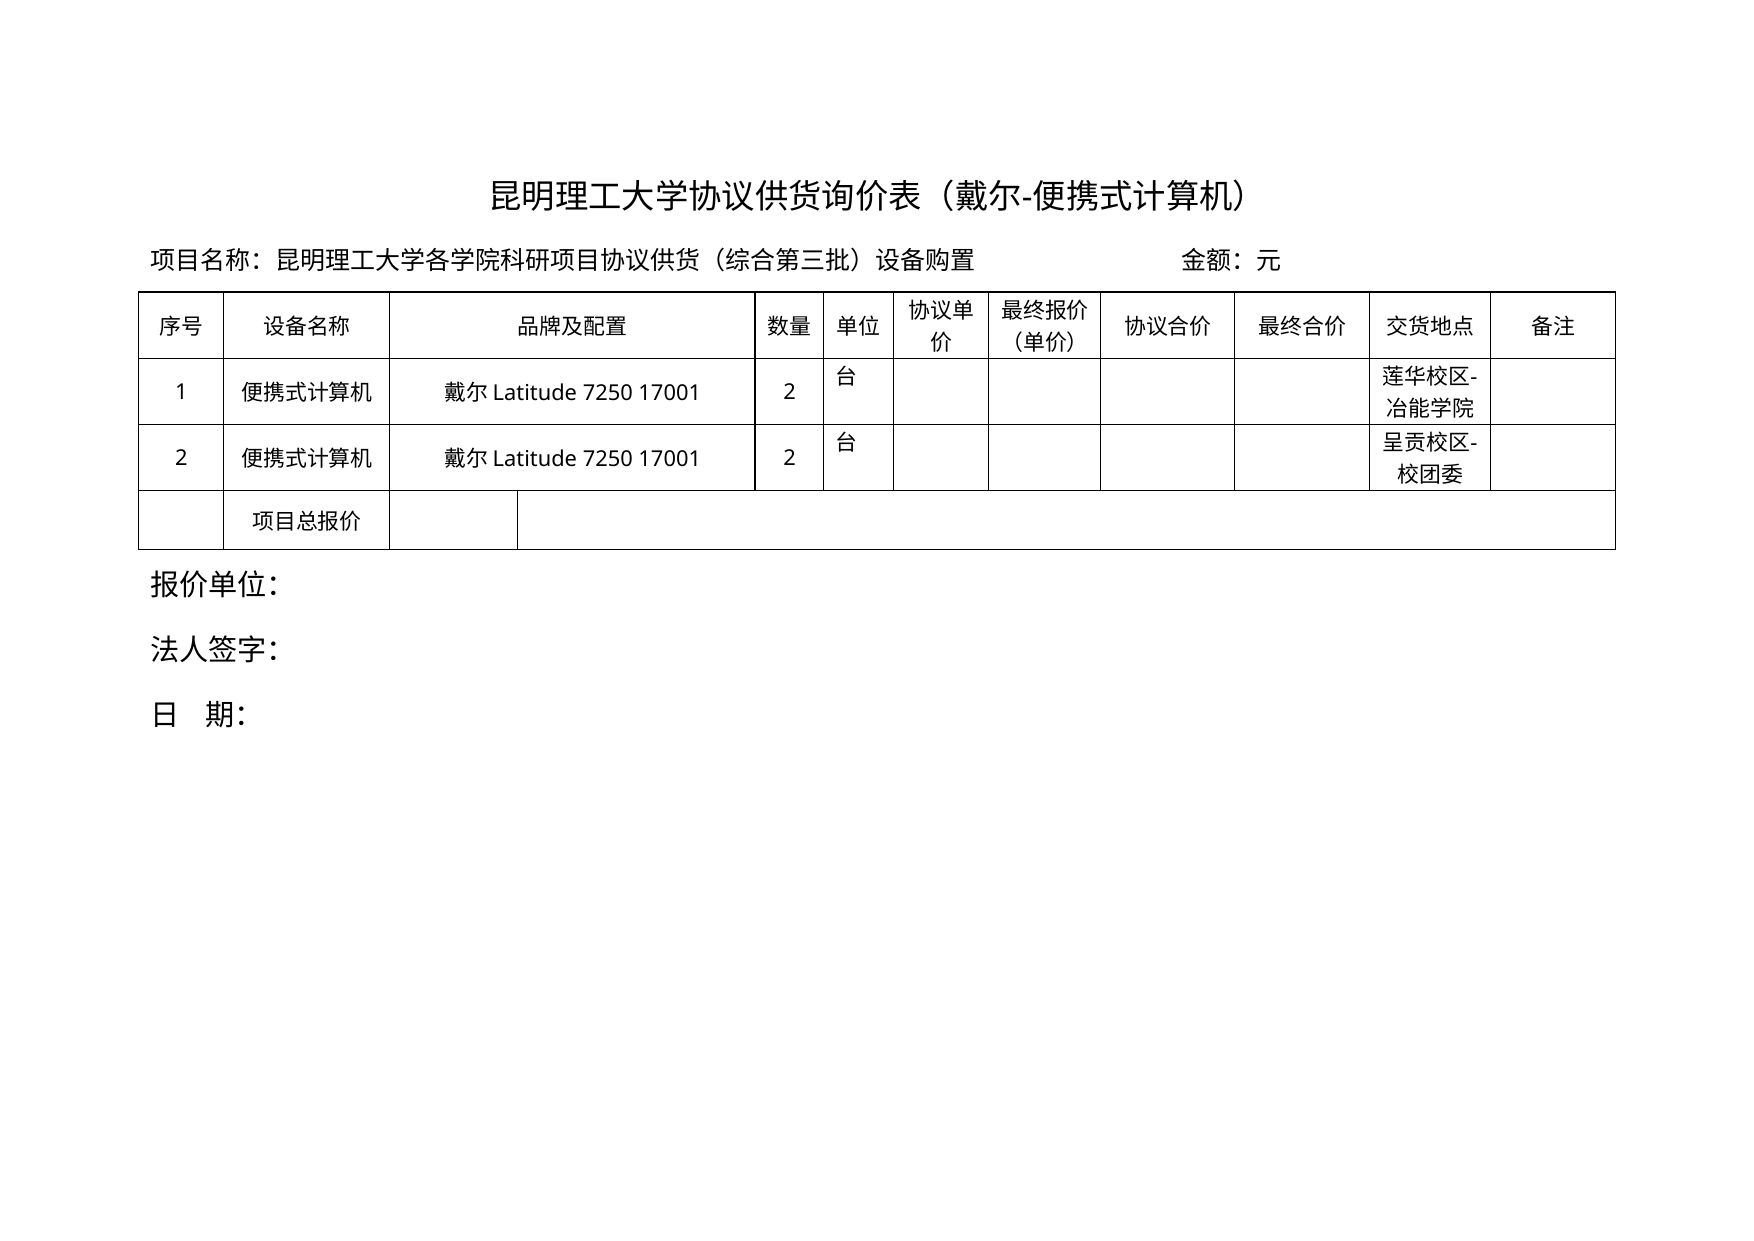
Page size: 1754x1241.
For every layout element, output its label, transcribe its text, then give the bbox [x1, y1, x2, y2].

table_cell 2 [756, 425, 823, 489]
table_cell 1 [139, 359, 223, 423]
text 日 期： [150, 680, 1604, 745]
table_header 设备名称 [224, 293, 389, 357]
table_header 单位 [824, 293, 893, 357]
table_cell 呈贡校区-校团委 [1370, 425, 1490, 489]
table_cell 戴尔 Latitude 7250 17001 [390, 359, 754, 423]
table_cell [1235, 359, 1369, 423]
table_cell 项目总报价 [224, 491, 389, 549]
table_cell 便携式计算机 [224, 359, 389, 423]
table_cell [989, 425, 1100, 489]
table_cell 2 [139, 425, 223, 489]
table_header 数量 [756, 293, 823, 357]
table_cell 台 [824, 359, 893, 423]
table_cell [894, 425, 988, 489]
table_header 序号 [139, 293, 223, 357]
table_header 协议单价 [894, 293, 988, 357]
text 昆明理工大学协议供货询价表（戴尔-便携式计算机） [150, 161, 1604, 226]
table_header 最终报价（单价） [989, 293, 1100, 357]
table_header 交货地点 [1370, 293, 1490, 357]
table_cell 戴尔 Latitude 7250 17001 [390, 425, 754, 489]
table_header 品牌及配置 [390, 293, 754, 357]
text 报价单位： [150, 550, 1604, 615]
table_header 最终合价 [1235, 293, 1369, 357]
table_cell 台 [824, 425, 893, 489]
table_cell [1491, 359, 1615, 423]
table_cell [989, 359, 1100, 423]
text 项目名称：昆明理工大学各学院科研项目协议供货（综合第三批）设备购置 金额：元 [150, 226, 1604, 291]
table_cell [1491, 425, 1615, 489]
table_cell 莲华校区-冶能学院 [1370, 359, 1490, 423]
text 法人签字： [150, 615, 1604, 680]
table_cell [1235, 425, 1369, 489]
table_cell [894, 359, 988, 423]
table_cell [390, 491, 517, 549]
table_cell 便携式计算机 [224, 425, 389, 489]
table_header 备注 [1491, 293, 1615, 357]
table_header 协议合价 [1101, 293, 1234, 357]
table_cell 2 [756, 359, 823, 423]
table_cell [139, 491, 223, 549]
table_cell [518, 491, 1615, 549]
table_cell [1101, 425, 1234, 489]
table_cell [1101, 359, 1234, 423]
